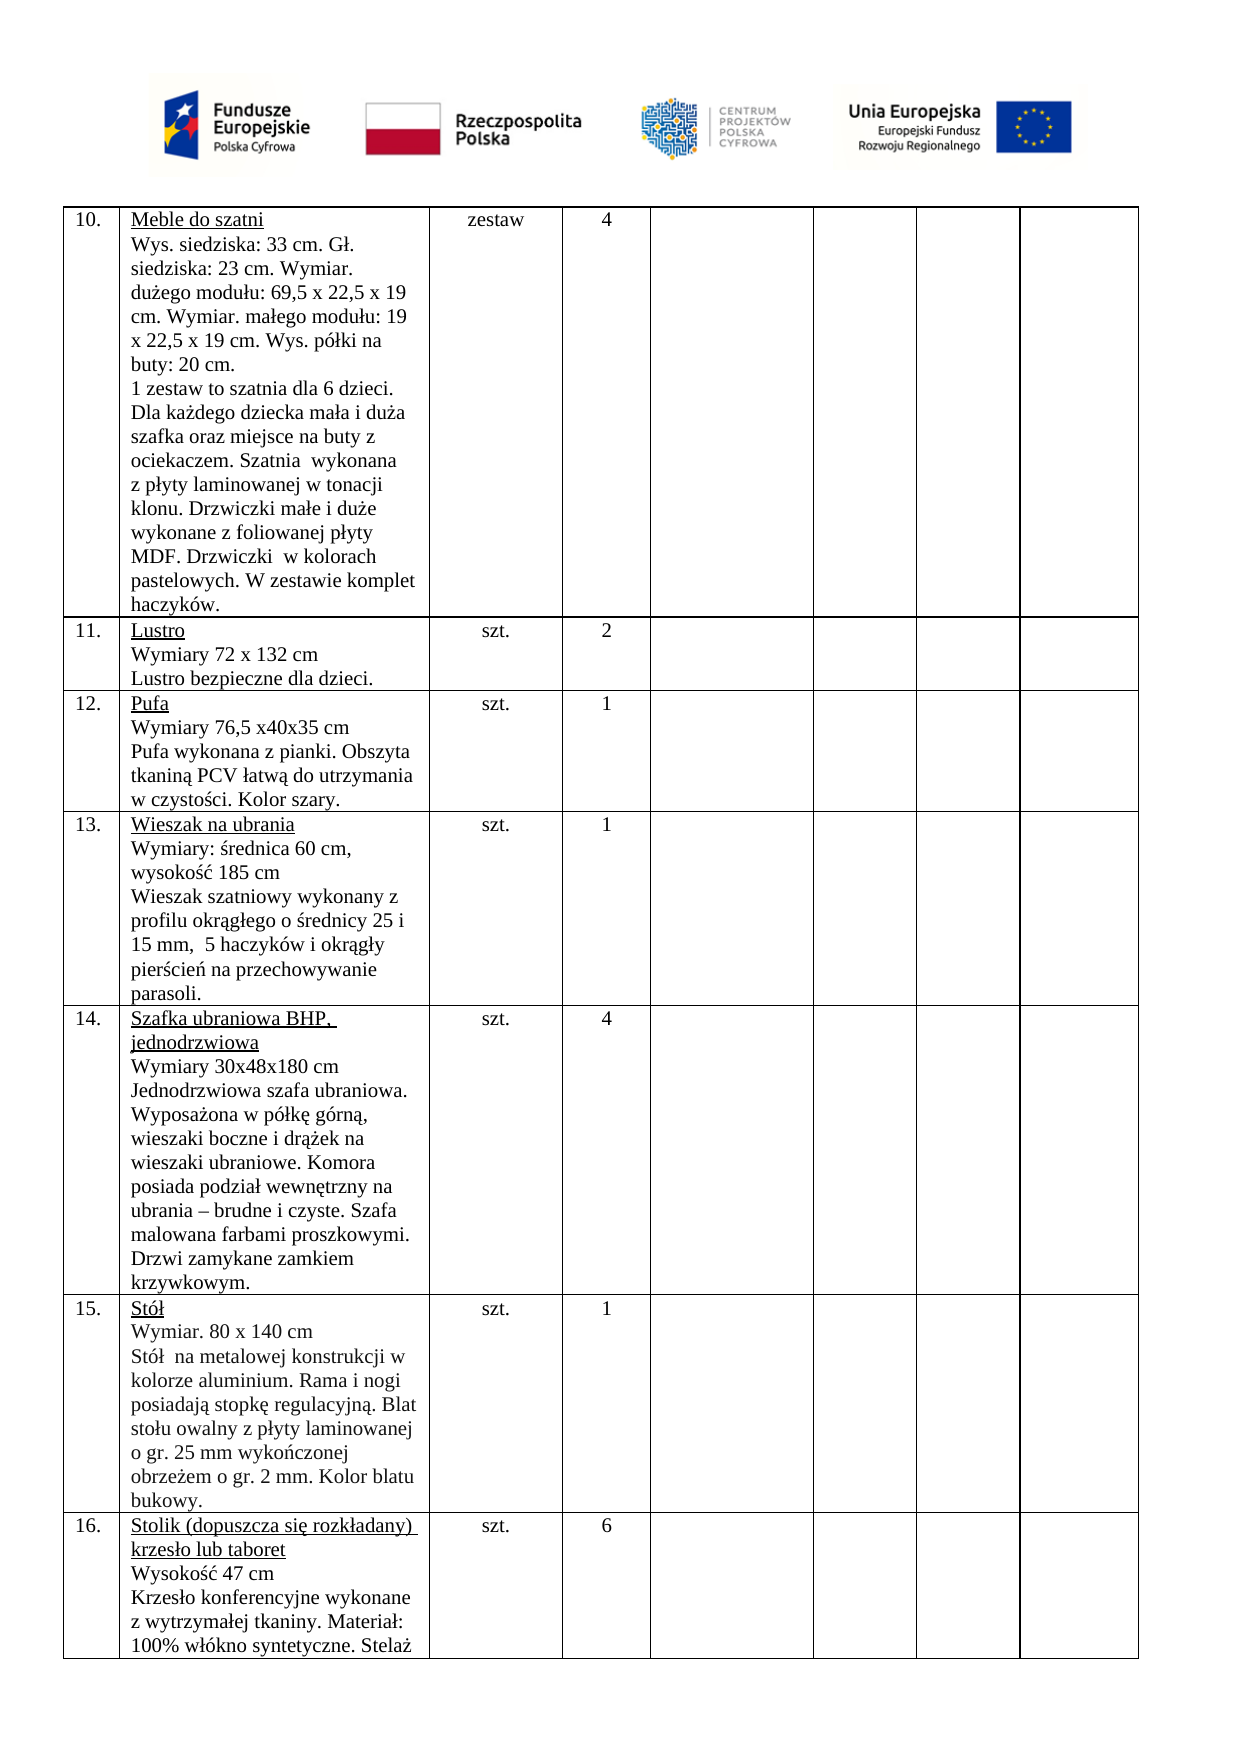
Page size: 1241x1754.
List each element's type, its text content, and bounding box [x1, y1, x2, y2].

table_cell 4 [563, 1006, 650, 1294]
table_cell Szafka ubraniowa BHP, jednodrzwiowa Wymiary 30x48x180 cm Jednodrzwiowa szafa ubraniowa. Wyposażona w półkę górną, wieszaki boczne i drążek na wieszaki ubraniowe. Komora posiada podział wewnętrzny na ubrania – brudne i czyste. Szafa malowana farbami proszkowymi. Drzwi zamykane zamkiem krzywkowym. [120, 1006, 429, 1294]
table_cell szt. [430, 691, 562, 811]
table_cell zestaw [430, 208, 562, 616]
table_cell [814, 691, 916, 811]
table_cell 4 [563, 208, 650, 616]
table_cell 12. [64, 691, 119, 811]
table_cell 1 [563, 812, 650, 1004]
table_cell 14. [64, 1006, 119, 1294]
table_cell [1021, 691, 1138, 811]
table_cell 15. [64, 1295, 119, 1512]
table_cell [651, 691, 813, 811]
table_cell 16. [64, 1513, 119, 1657]
picture [148, 73, 1092, 179]
table_cell [917, 1006, 1019, 1294]
table_cell 13. [64, 812, 119, 1004]
table_cell szt. [430, 1513, 562, 1657]
table_cell [651, 812, 813, 1004]
table_cell [1021, 1513, 1138, 1657]
table_cell [1021, 618, 1138, 690]
table_cell szt. [430, 812, 562, 1004]
table_cell [651, 1513, 813, 1657]
table_cell [814, 208, 916, 616]
table_cell [814, 1513, 916, 1657]
table_cell 10. [64, 208, 119, 616]
table_cell 2 [563, 618, 650, 690]
table_cell szt. [430, 618, 562, 690]
table_cell Stół Wymiar. 80 x 140 cm Stół na metalowej konstrukcji w kolorze aluminium. Rama i nogi posiadają stopkę regulacyjną. Blat stołu owalny z płyty laminowanej o gr. 25 mm wykończonej obrzeżem o gr. 2 mm. Kolor blatu bukowy. [120, 1295, 429, 1512]
table_cell Wieszak na ubrania Wymiary: średnica 60 cm, wysokość 185 cm Wieszak szatniowy wykonany z profilu okrągłego o średnicy 25 i 15 mm, 5 haczyków i okrągły pierścień na przechowywanie parasoli. [120, 812, 429, 1004]
table_cell szt. [430, 1295, 562, 1512]
table_cell 1 [563, 691, 650, 811]
table_cell [651, 1006, 813, 1294]
table_cell [917, 1513, 1019, 1657]
table_cell [814, 812, 916, 1004]
table_cell [651, 618, 813, 690]
table_cell [814, 1006, 916, 1294]
table_cell [1021, 1295, 1138, 1512]
table_cell [917, 208, 1019, 616]
table_cell [651, 1295, 813, 1512]
table_cell [814, 1295, 916, 1512]
table_cell 6 [563, 1513, 650, 1657]
table_cell [917, 691, 1019, 811]
table_cell [917, 1295, 1019, 1512]
table_cell Lustro Wymiary 72 x 132 cm Lustro bezpieczne dla dzieci. [120, 618, 429, 690]
table_cell [1021, 1006, 1138, 1294]
table_cell 1 [563, 1295, 650, 1512]
table_cell [1021, 812, 1138, 1004]
table_cell szt. [430, 1006, 562, 1294]
table_cell [814, 618, 916, 690]
table_cell Pufa Wymiary 76,5 x40x35 cm Pufa wykonana z pianki. Obszyta tkaniną PCV łatwą do utrzymania w czystości. Kolor szary. [120, 691, 429, 811]
table_cell Meble do szatni Wys. siedziska: 33 cm. Gł. siedziska: 23 cm. Wymiar. dużego modułu: 69,5 x 22,5 x 19 cm. Wymiar. małego modułu: 19 x 22,5 x 19 cm. Wys. półki na buty: 20 cm. 1 zestaw to szatnia dla 6 dzieci. Dla każdego dziecka mała i duża szafka oraz miejsce na buty z ociekaczem. Szatnia wykonana z płyty laminowanej w tonacji klonu. Drzwiczki małe i duże wykonane z foliowanej płyty MDF. Drzwiczki w kolorach pastelowych. W zestawie komplet haczyków. [120, 208, 429, 616]
table_cell [917, 618, 1019, 690]
table_cell [1021, 208, 1138, 616]
table_cell [917, 812, 1019, 1004]
table_cell 11. [64, 618, 119, 690]
table_cell [651, 208, 813, 616]
